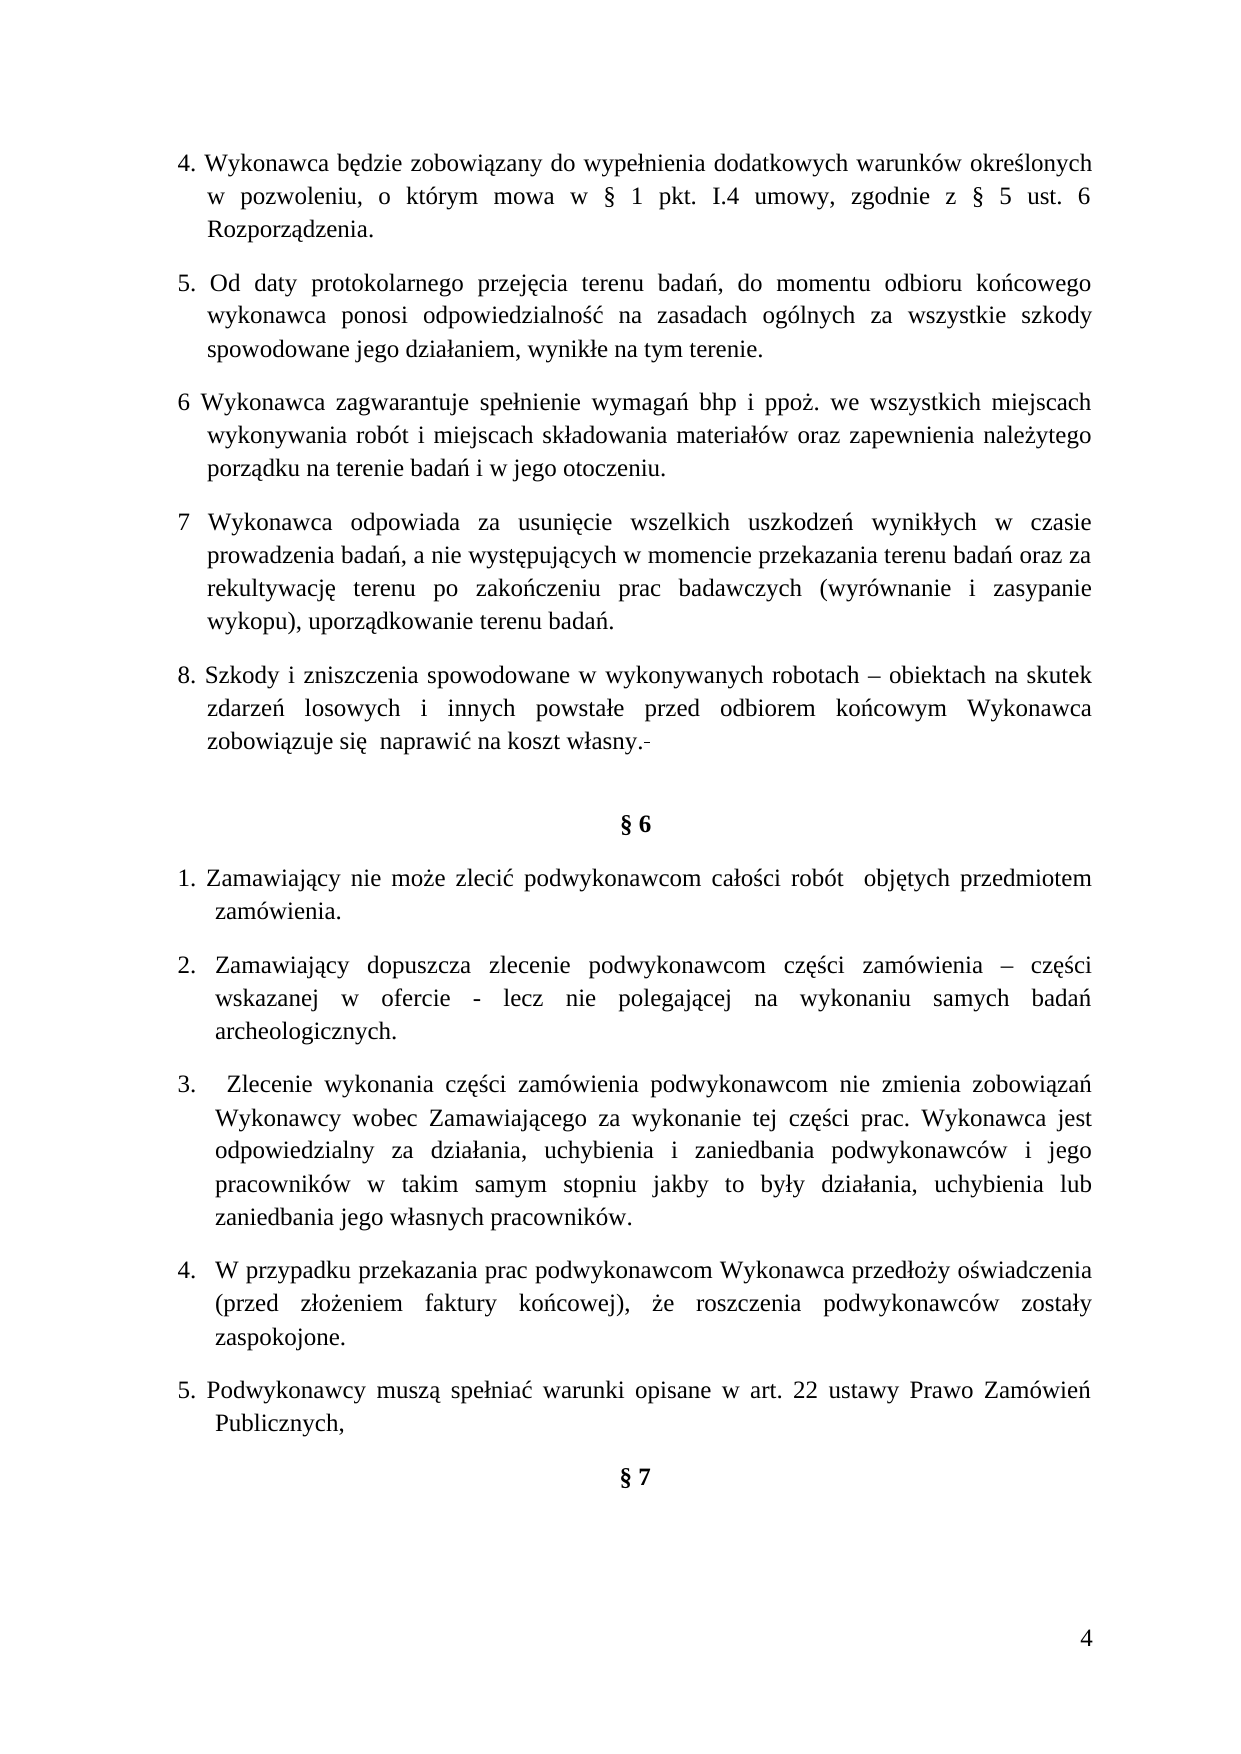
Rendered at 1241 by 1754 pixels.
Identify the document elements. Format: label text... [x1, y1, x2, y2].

text 8. Szkody i zniszczenia spowodowane w wykonywanych robotach – obiektach na skutek zdarzeń losowych i innych powstałe przed odbiorem końcowym Wykonawca zobowiązuje się naprawić na koszt własny. [177, 660, 1092, 755]
text 1. Zamawiający nie może zlecić podwykonawcom całości robót objętych przedmiotem zamówienia. [177, 863, 1092, 924]
text § 7 [177, 1462, 1092, 1491]
text 4. W przypadku przekazania prac podwykonawcom Wykonawca przedłoży oświadczenia (przed złożeniem faktury końcowej), że roszczenia podwykonawców zostały zaspokojone. [177, 1256, 1092, 1350]
text 5. Podwykonawcy muszą spełniać warunki opisane w art. 22 ustawy Prawo Zamówień Publicznych, [177, 1375, 1092, 1437]
text § 6 [620, 809, 1092, 838]
text 5. Od daty protokolarnego przejęcia terenu badań, do momentu odbioru końcowego wykonawca ponosi odpowiedzialność na zasadach ogólnych za wszystkie szkody spowodowane jego działaniem, wynikłe na tym terenie. [177, 268, 1092, 362]
text 4. Wykonawca będzie zobowiązany do wypełnienia dodatkowych warunków określonych w pozwoleniu, o którym mowa w § 1 pkt. I.4 umowy, zgodnie z § 5 ust. 6 Rozporządzenia. [177, 148, 1092, 242]
text 6 Wykonawca zagwarantuje spełnienie wymagań bhp i ppoż. we wszystkich miejscach wykonywania robót i miejscach składowania materiałów oraz zapewnienia należytego porządku na terenie badań i w jego otoczeniu. [177, 387, 1092, 482]
text 7 Wykonawca odpowiada za usunięcie wszelkich uszkodzeń wynikłych w czasie prowadzenia badań, a nie występujących w momencie przekazania terenu badań oraz za rekultywację terenu po zakończeniu prac badawczych (wyrównanie i zasypanie wykopu), uporządkowanie terenu badań. [177, 507, 1092, 635]
text 3. Zlecenie wykonania części zamówienia podwykonawcom nie zmienia zobowiązań Wykonawcy wobec Zamawiającego za wykonanie tej części prac. Wykonawca jest odpowiedzialny za działania, uchybienia i zaniedbania podwykonawców i jego pracowników w takim samym stopniu jakby to były działania, uchybienia lub zaniedbania jego własnych pracowników. [177, 1069, 1092, 1230]
text 2. Zamawiający dopuszcza zlecenie podwykonawcom części zamówienia – części wskazanej w ofercie - lecz nie polegającej na wykonaniu samych badań archeologicznych. [177, 950, 1092, 1044]
